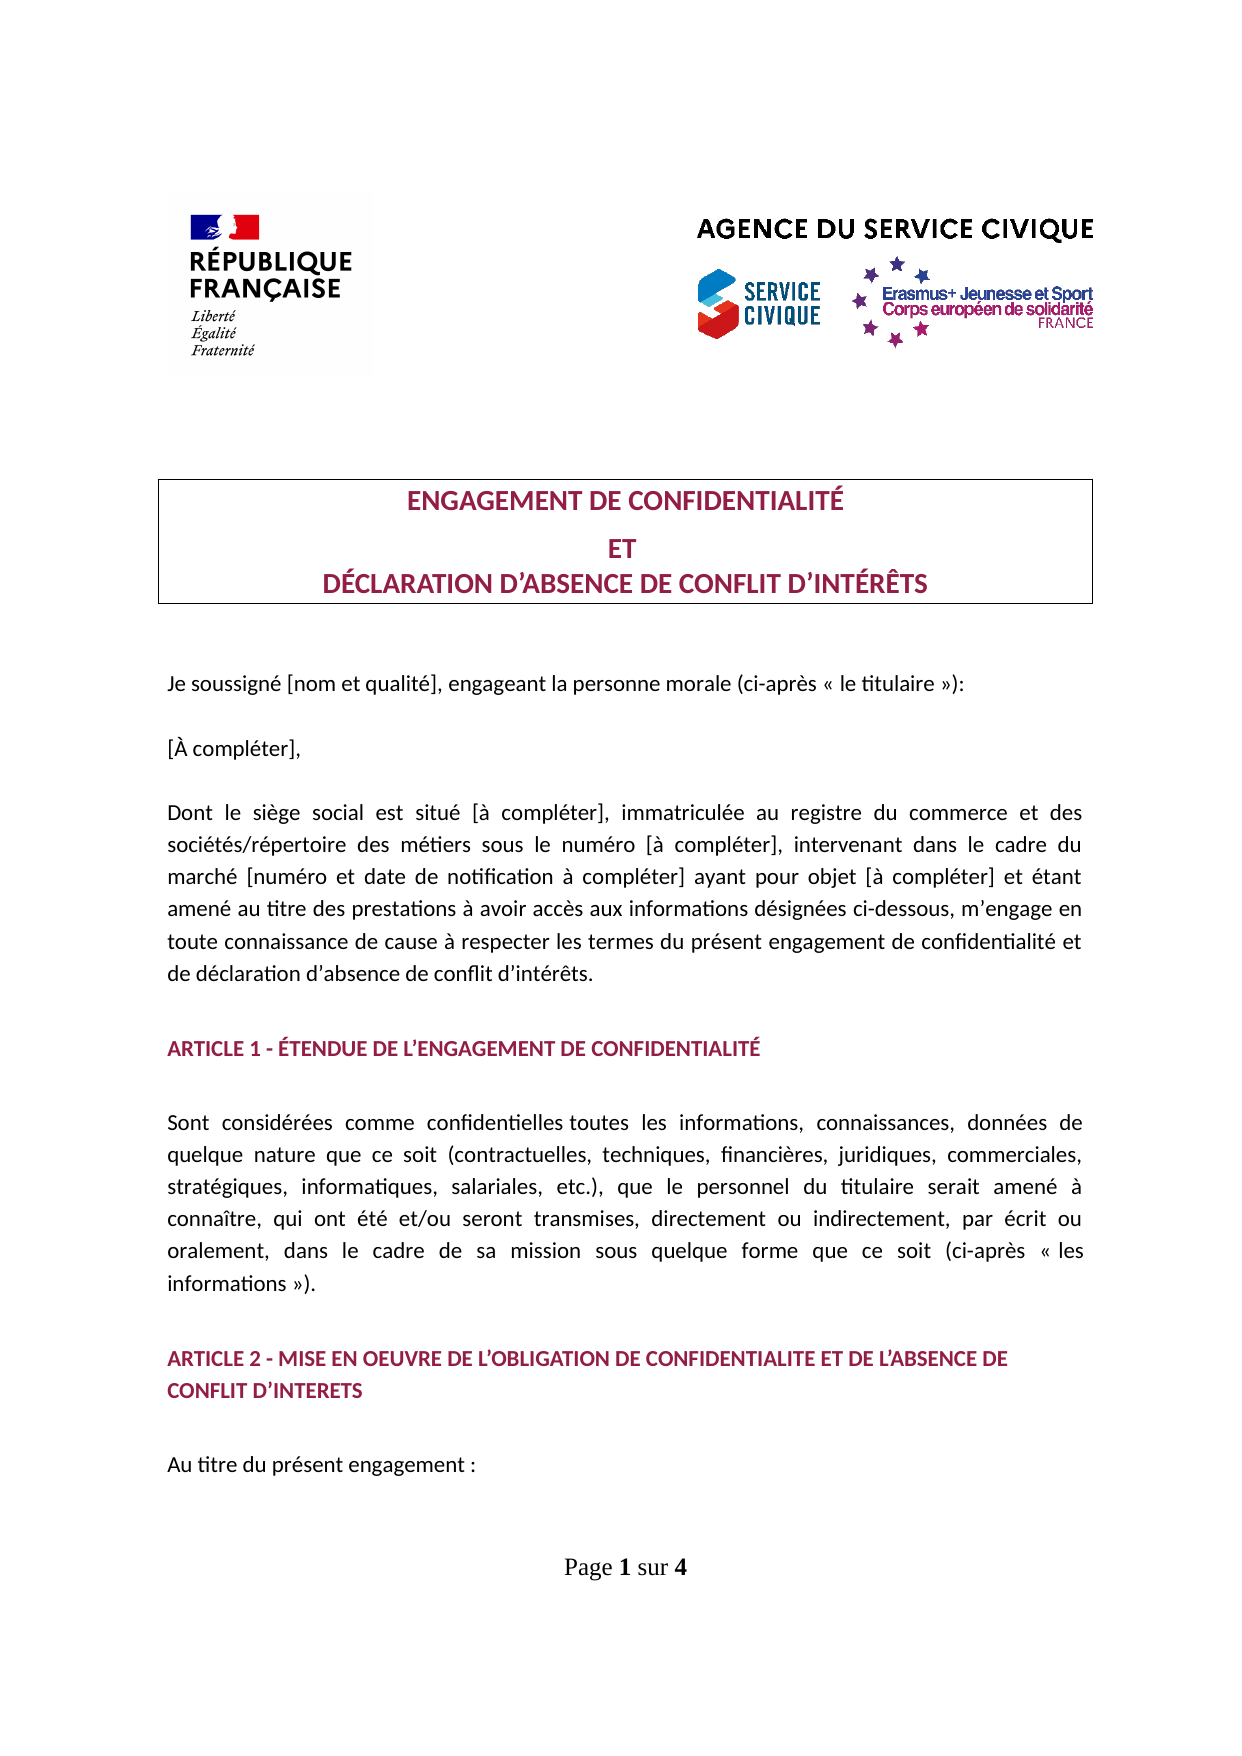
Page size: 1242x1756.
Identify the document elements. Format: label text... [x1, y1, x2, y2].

subtitle ENGAGEMENT DE CONFIDENTIALITÉ [159, 480, 1092, 517]
text Sont considérées comme confidentielles toutes les informations, connaissances, données de quelque nature que ce soit (contractuelles, techniques, financières, juridiques, commerciales, stratégiques, informatiques, salariales, etc.), que le personnel du titulaire serait amené à connaître, qui ont été et/ou seront transmises, directement ou indirectement, par écrit ou oralement, dans le cadre de sa mission sous quelque forme que ce soit (ci-après « les informations »). [167, 1108, 1084, 1297]
subtitle ARTICLE 2 - MISE EN OEUVRE DE L’OBLIGATION DE CONFIDENTIALITE ET DE L’ABSENCE DE CONFLIT D’INTERETS [167, 1344, 1084, 1404]
text Au titre du présent engagement : [167, 1450, 1084, 1478]
text [À compléter], [167, 734, 1084, 762]
picture [682, 201, 1107, 361]
subtitle ET DÉCLARATION D’ABSENCE DE CONFLIT D’INTÉRÊTS [159, 527, 1092, 603]
text Dont le siège social est situé [à compléter], immatriculée au registre du commerce et des sociétés/répertoire des métiers sous le numéro [à compléter], intervenant dans le cadre du marché [numéro et date de notification à compléter] ayant pour objet [à compléter] et étant amené au titre des prestations à avoir accès aux informations désignées ci-dessous, m’engage en toute connaissance de cause à respecter les termes du présent engagement de confidentialité et de déclaration d’absence de conflit d’intérêts. [167, 798, 1084, 987]
text Je soussigné [nom et qualité], engageant la personne morale (ci-après « le titulaire »): [167, 669, 1084, 697]
subtitle ARTICLE 1 - ÉTENDUE DE L’ENGAGEMENT DE CONFIDENTIALITÉ [167, 1034, 1084, 1062]
picture [167, 190, 373, 376]
